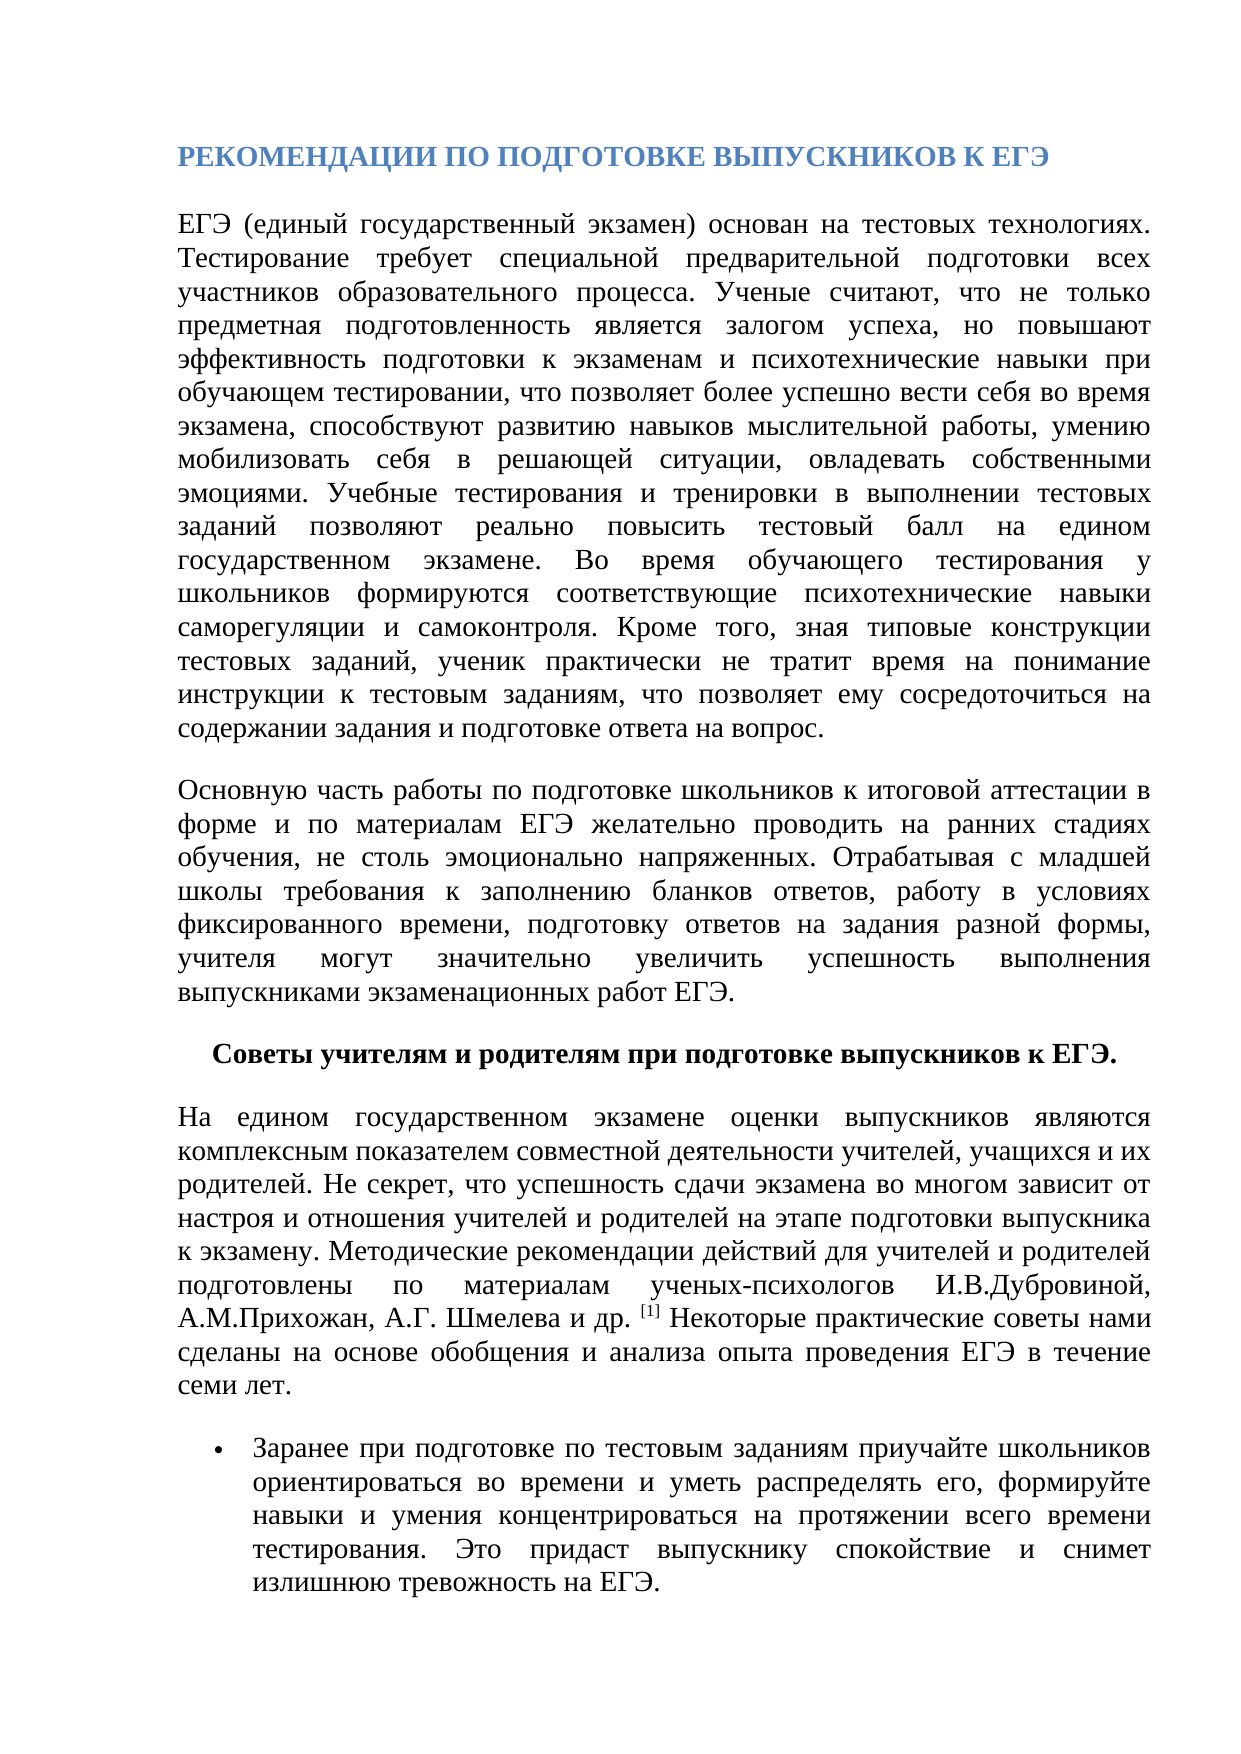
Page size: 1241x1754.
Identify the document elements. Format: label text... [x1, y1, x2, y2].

text ЕГЭ (единый государственный экзамен) основан на тестовых технологиях. Тестирование требует специальной предварительной подготовки всех участников образовательного процесса. Ученые считают, что не только предметная подготовленность является залогом успеха, но повышают эффективность подготовки к экзаменам и психотехнические навыки при обучающем тестировании, что позволяет более успешно вести себя во время экзамена, способствуют развитию навыков мыслительной работы, умению мобилизовать себя в решающей ситуации, овладевать собственными эмоциями. Учебные тестирования и тренировки в выполнении тестовых заданий позволяют реально повысить тестовый балл на едином государственном экзамене. Во время обучающего тестирования у школьников формируются соответствующие психотехнические навыки саморегуляции и самоконтроля. Кроме того, зная типовые конструкции тестовых заданий, ученик практически не тратит время на понимание инструкции к тестовым заданиям, что позволяет ему сосредоточиться на содержании задания и подготовке ответа на вопрос. [177, 207, 1152, 743]
subtitle РЕКОМЕНДАЦИИ ПО ПОДГОТОВКЕ ВЫПУСКНИКОВ К ЕГЭ [177, 139, 1152, 172]
text Основную часть работы по подготовке школьников к итоговой аттестации в форме и по материалам ЕГЭ желательно проводить на ранних стадиях обучения, не столь эмоционально напряженных. Отрабатывая с младшей школы требования к заполнению бланков ответов, работу в условиях фиксированного времени, подготовку ответов на задания разной формы, учителя могут значительно увеличить успешность выполнения выпускниками экзаменационных работ ЕГЭ. [177, 772, 1152, 1007]
text Советы учителям и родителям при подготовке выпускников к ЕГЭ. [177, 1036, 1152, 1070]
list Заранее при подготовке по тестовым заданиям приучайте школьников ориентироваться во времени и уметь распределять его, формируйте навыки и умения концентрироваться на протяжении всего времени тестирования. Это придаст выпускнику спокойствие и снимет излишнюю тревожность на ЕГЭ. [215, 1430, 1152, 1598]
text На едином государственном экзамене оценки выпускников являются комплексным показателем совместной деятельности учителей, учащихся и их родителей. Не секрет, что успешность сдачи экзамена во многом зависит от настроя и отношения учителей и родителей на этапе подготовки выпускника к экзамену. Методические рекомендации действий для учителей и родителей подготовлены по материалам ученых-психологов И.В.Дубровиной, А.М.Прихожан, А.Г. Шмелева и др. [1] Некоторые практические советы нами сделаны на основе обобщения и анализа опыта проведения ЕГЭ в течение семи лет. [177, 1099, 1152, 1401]
